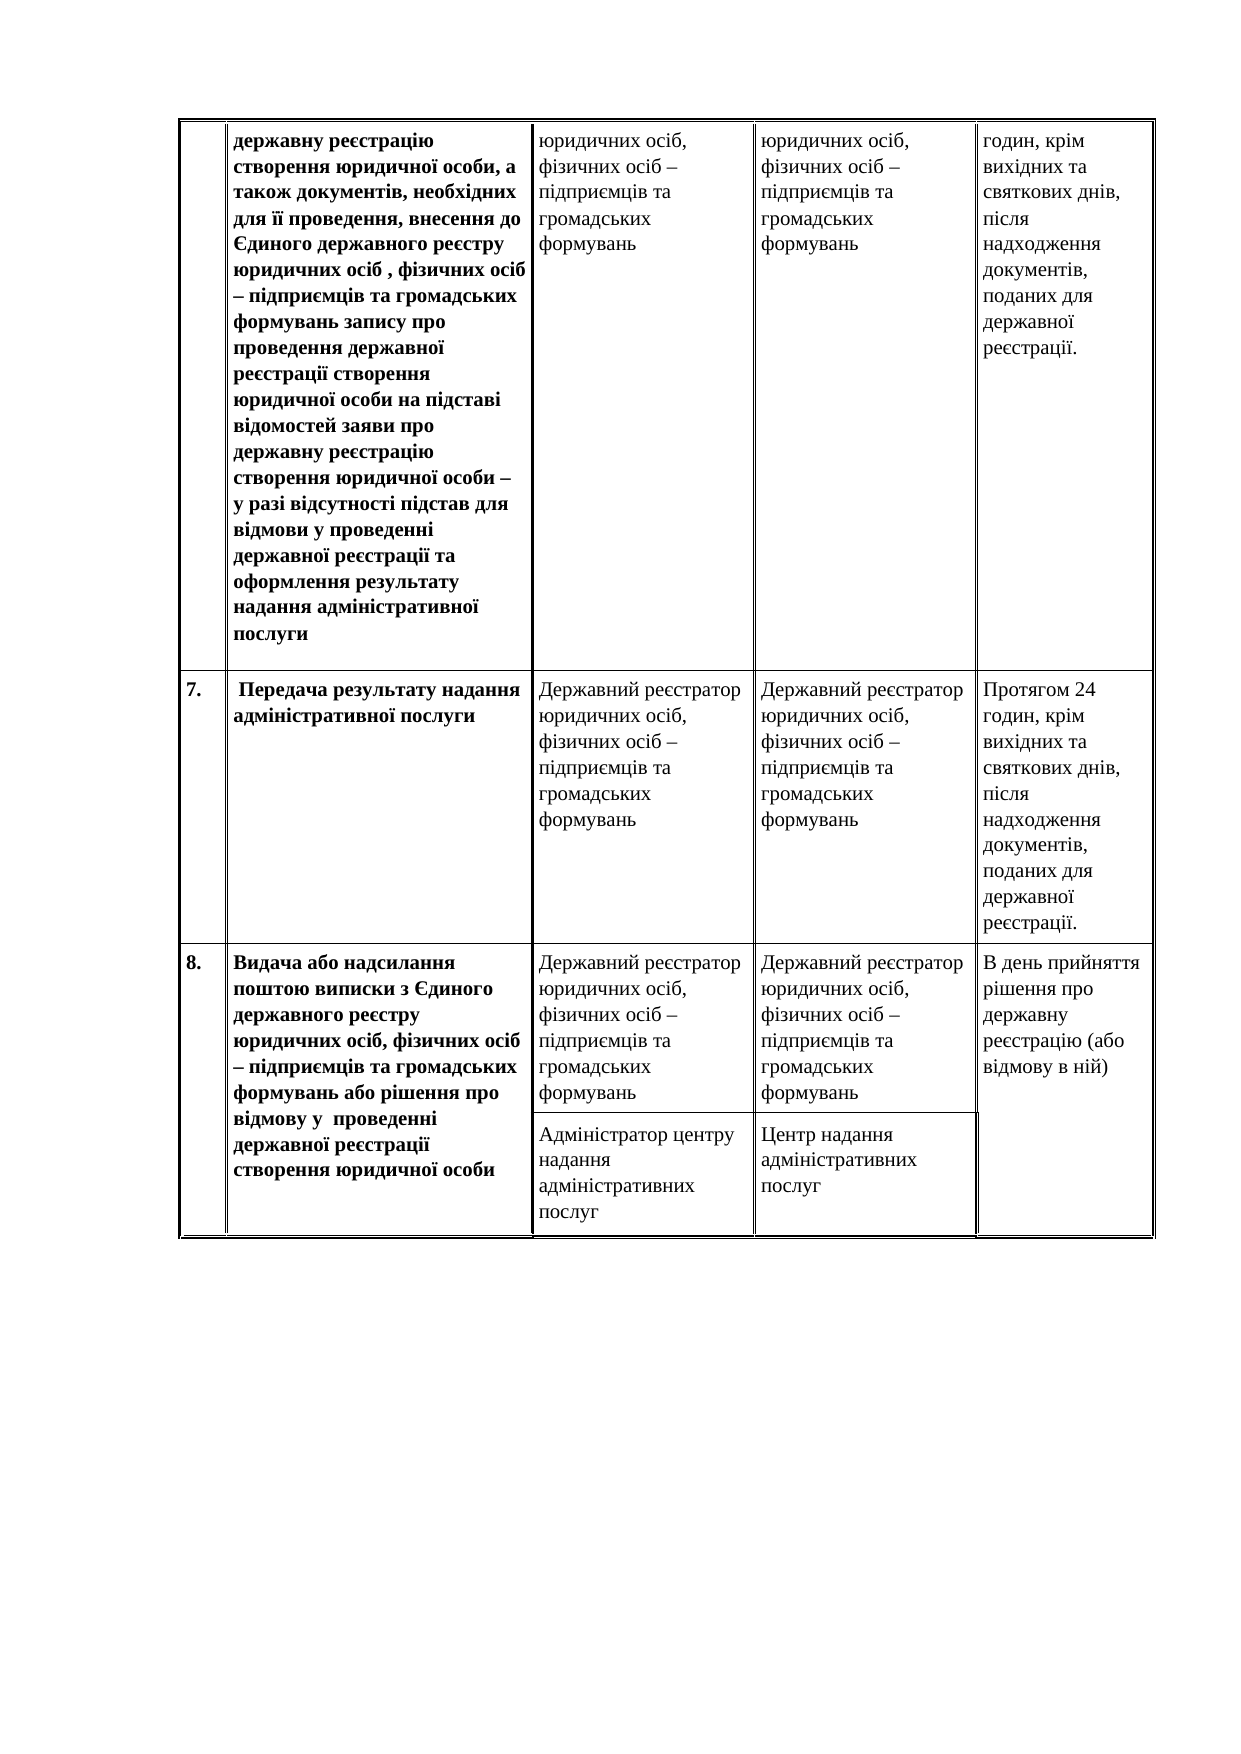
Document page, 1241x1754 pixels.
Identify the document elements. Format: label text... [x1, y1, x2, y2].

table_cell Видача або надсилання поштою виписки з Єдиного державного реєстру юридичних осіб, фізичних осіб – підприємців та громадських формувань або рішення про відмову у проведенні державної реєстрації створення юридичної особи [227, 944, 532, 1235]
table_cell 7. [181, 671, 225, 943]
table_cell Державний реєстратор юридичних осіб, фізичних осіб – підприємців та громадських формувань [534, 944, 753, 1112]
table_cell 6. [181, 122, 227, 669]
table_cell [755, 122, 977, 669]
table_cell Державний реєстратор юридичних осіб, фізичних осіб – підприємців та громадських формувань [756, 944, 975, 1112]
table_cell Державний реєстратор юридичних осіб, фізичних осіб – підприємців та громадських формувань [756, 671, 975, 943]
table_cell Центр надання адміністративних послуг [755, 1113, 977, 1235]
table_cell 8. [181, 944, 227, 1235]
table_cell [532, 122, 754, 669]
table_cell Державний реєстратор юридичних осіб, фізичних осіб – підприємців та громадських формувань [534, 671, 753, 943]
table_cell В день прийняття рішення про державну реєстрацію (або відмову в ній) [977, 944, 1152, 1235]
table_cell Передача результату надання адміністративної послуги [228, 671, 531, 943]
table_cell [977, 122, 1152, 669]
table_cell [227, 122, 532, 669]
table_cell Протягом 24 годин, крім вихідних та святкових днів, після надходження документів, поданих для державної реєстрації. [978, 671, 1152, 943]
table_cell Адміністратор центру надання адміністративних послуг [532, 1113, 754, 1235]
